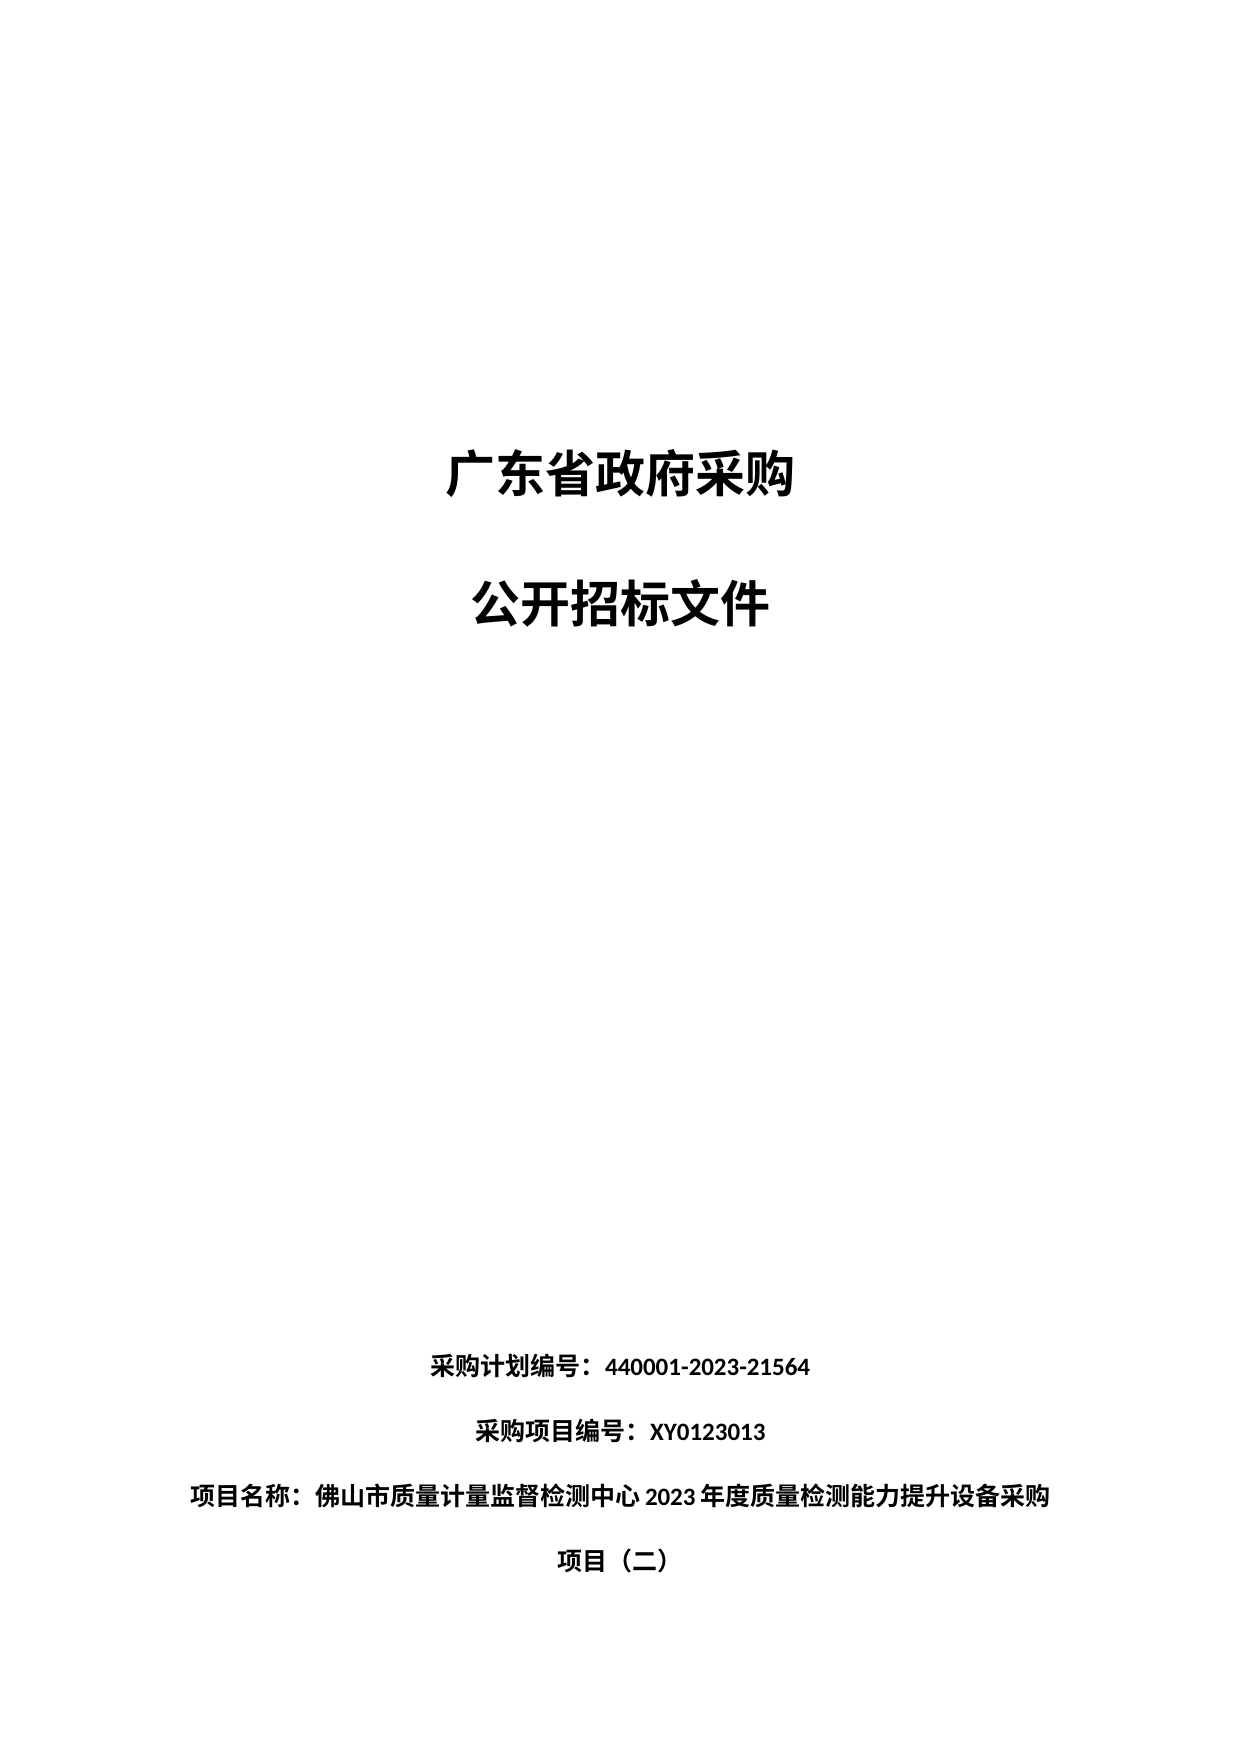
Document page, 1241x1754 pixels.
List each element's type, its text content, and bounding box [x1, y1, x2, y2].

text 采购项目编号：XY0123013 [187, 1397, 1053, 1462]
text 项目名称：佛山市质量计量监督检测中心2023年度质量检测能力提升设备采购项目（二） [187, 1462, 1053, 1592]
text 广东省政府采购 [187, 422, 1053, 519]
text 采购计划编号：440001-2023-21564 [187, 1332, 1053, 1397]
text 公开招标文件 [187, 552, 1053, 1332]
